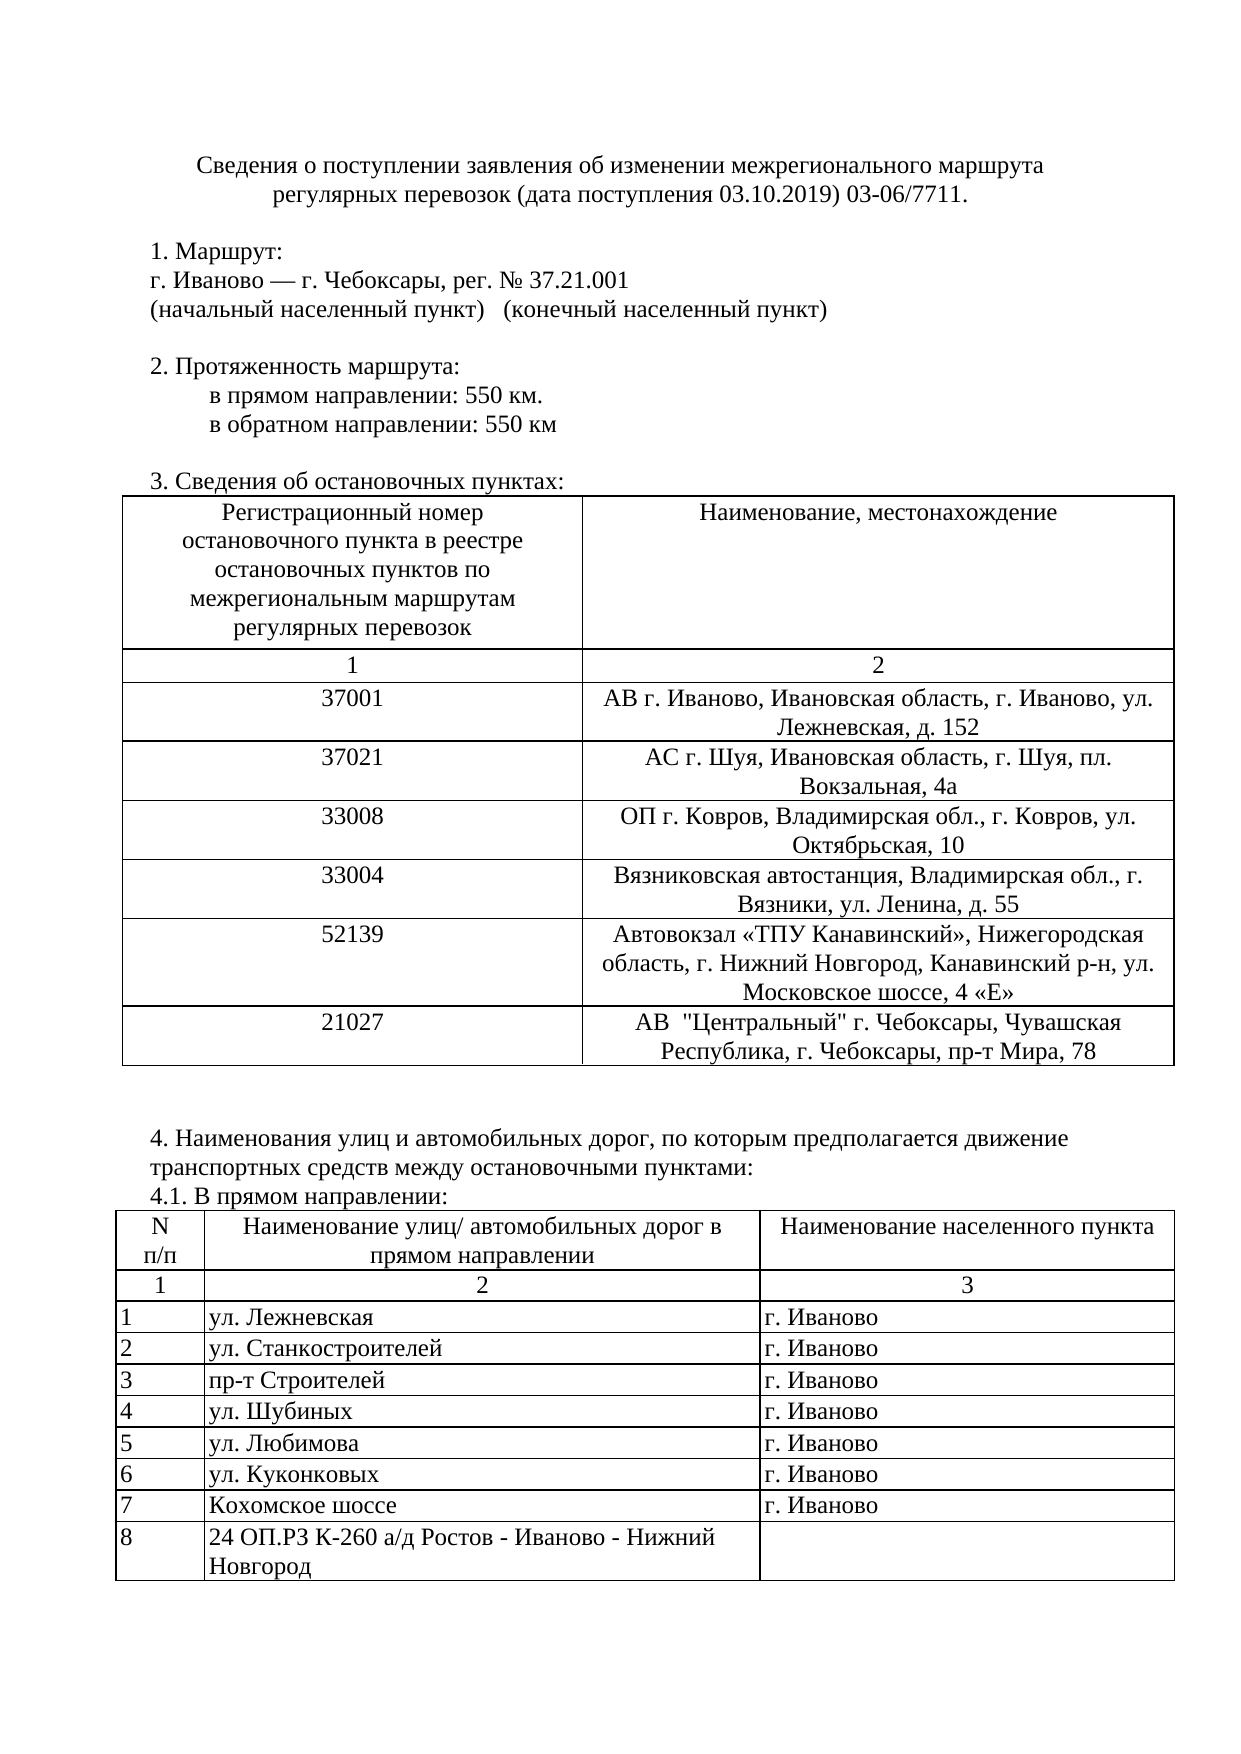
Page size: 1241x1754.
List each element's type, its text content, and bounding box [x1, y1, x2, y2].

table_cell г. Иваново [761, 1365, 1174, 1395]
table_cell пр-т Строителей [205, 1365, 759, 1395]
table_cell ОП г. Ковров, Владимирская обл., г. Ковров, ул. Октябрьская, 10 [583, 801, 1173, 858]
table_cell 24 ОП.РЗ К-260 а/д Ростов - Иваново - Нижний Новгород [205, 1522, 759, 1579]
table_header N п/п [117, 1211, 204, 1269]
table_cell 52139 [123, 919, 582, 1005]
text (начальный населенный пункт) (конечный населенный пункт) [150, 294, 1090, 322]
table_cell г. Иваново [761, 1491, 1174, 1521]
table_cell АВ "Центральный" г. Чебоксары, Чувашская Республика, г. Чебоксары, пр-т Мира, 78 [583, 1007, 1173, 1064]
text в прямом направлении: 550 км. [150, 380, 1090, 409]
table_cell г. Иваново [761, 1428, 1174, 1458]
table_header Регистрационный номер остановочного пункта в реестре остановочных пунктов по межрегиональным маршрутам регулярных перевозок [123, 497, 582, 648]
table_cell 7 [117, 1491, 204, 1521]
text в обратном направлении: 550 км [150, 409, 1090, 437]
table_cell 2 [117, 1333, 204, 1363]
table_cell ул. Куконковых [205, 1459, 759, 1489]
table_cell Вязниковская автостанция, Владимирская обл., г. Вязники, ул. Ленина, д. 55 [583, 860, 1173, 918]
table_cell 2 [205, 1271, 759, 1300]
table_cell АС г. Шуя, Ивановская область, г. Шуя, пл. Вокзальная, 4а [583, 742, 1173, 799]
table_cell ул. Любимова [205, 1428, 759, 1458]
table_cell г. Иваново [761, 1302, 1174, 1332]
table_cell 3 [117, 1365, 204, 1395]
text Сведения о поступлении заявления об изменении межрегионального маршрута регулярных перевозок (дата поступления 03.10.2019) 03-06/7711. [150, 150, 1090, 207]
table_cell 21027 [123, 1007, 582, 1064]
table_header Наименование, местонахождение [583, 497, 1173, 648]
table_cell г. Иваново [761, 1396, 1174, 1426]
table_cell 4 [117, 1396, 204, 1426]
table_cell АВ г. Иваново, Ивановская область, г. Иваново, ул. Лежневская, д. 152 [583, 683, 1173, 740]
table_cell 1 [123, 650, 582, 681]
table_cell 8 [117, 1522, 204, 1579]
table_cell Кохомское шоссе [205, 1491, 759, 1521]
table_cell ул. Станкостроителей [205, 1333, 759, 1363]
table_cell 6 [117, 1459, 204, 1489]
table_cell 37021 [123, 742, 582, 799]
table_cell ул. Лежневская [205, 1302, 759, 1332]
text 2. Протяженность маршрута: [150, 351, 1090, 380]
table_cell 33004 [123, 860, 582, 918]
table_cell 37001 [123, 683, 582, 740]
table_cell 33008 [123, 801, 582, 858]
table_cell г. Иваново [761, 1459, 1174, 1489]
text 4. Наименования улиц и автомобильных дорог, по которым предполагается движение транспортных средств между остановочными пунктами: [150, 1123, 1090, 1181]
table_header Наименование улиц/ автомобильных дорог в прямом направлении [205, 1211, 759, 1269]
text г. Иваново — г. Чебоксары, рег. № 37.21.001 [150, 265, 1090, 294]
table_header Наименование населенного пункта [761, 1211, 1174, 1269]
table_cell 1 [117, 1271, 204, 1300]
table_cell 2 [583, 650, 1173, 681]
table_cell г. Иваново [761, 1333, 1174, 1363]
table_cell Автовокзал «ТПУ Канавинский», Нижегородская область, г. Нижний Новгород, Канавинский р-н, ул. Московское шоссе, 4 «Е» [583, 919, 1173, 1005]
table_cell 3 [761, 1271, 1174, 1300]
table_cell 5 [117, 1428, 204, 1458]
table_cell ул. Шубиных [205, 1396, 759, 1426]
table_cell [761, 1522, 1174, 1579]
text 1. Маршрут: [150, 236, 1090, 265]
text 3. Сведения об остановочных пунктах: [150, 466, 1090, 495]
text 4.1. В прямом направлении: [150, 1181, 1090, 1210]
table_cell 1 [117, 1302, 204, 1332]
